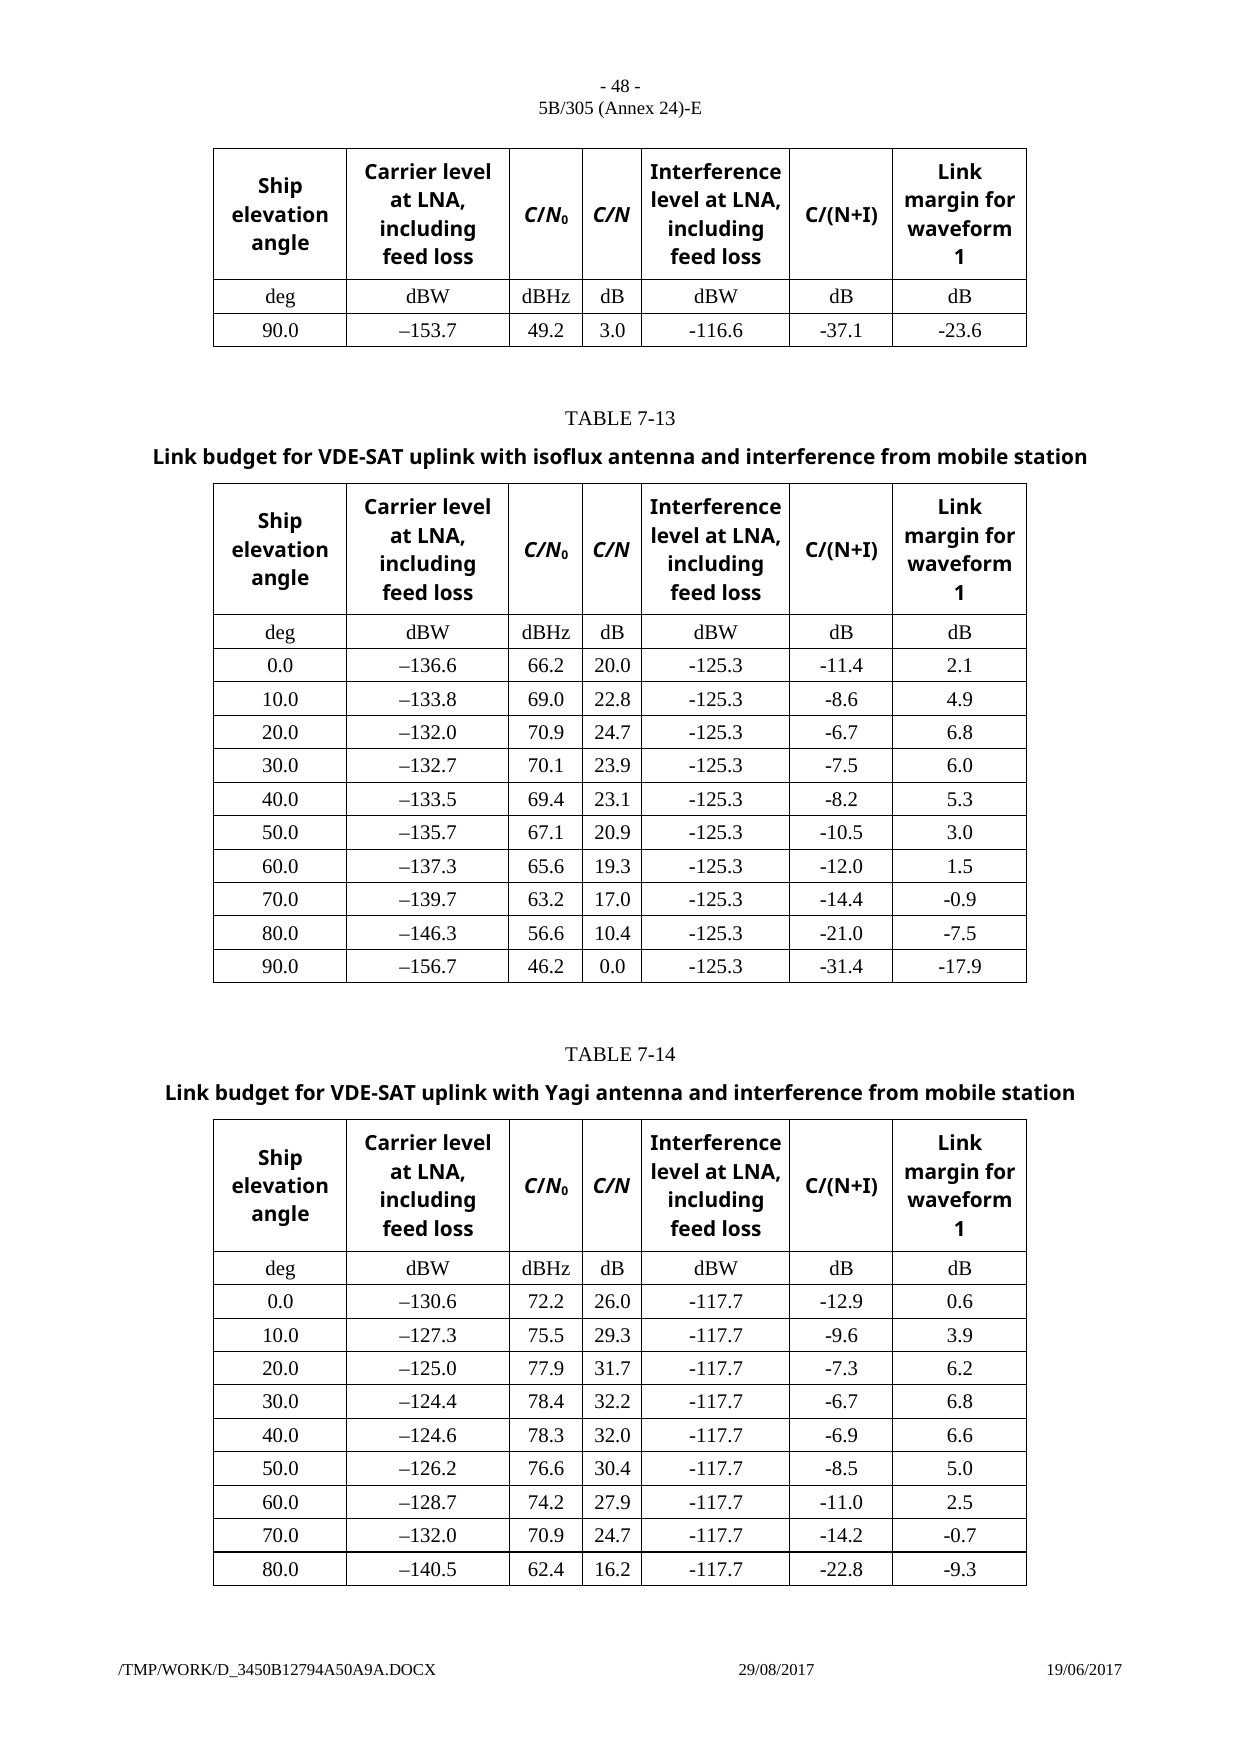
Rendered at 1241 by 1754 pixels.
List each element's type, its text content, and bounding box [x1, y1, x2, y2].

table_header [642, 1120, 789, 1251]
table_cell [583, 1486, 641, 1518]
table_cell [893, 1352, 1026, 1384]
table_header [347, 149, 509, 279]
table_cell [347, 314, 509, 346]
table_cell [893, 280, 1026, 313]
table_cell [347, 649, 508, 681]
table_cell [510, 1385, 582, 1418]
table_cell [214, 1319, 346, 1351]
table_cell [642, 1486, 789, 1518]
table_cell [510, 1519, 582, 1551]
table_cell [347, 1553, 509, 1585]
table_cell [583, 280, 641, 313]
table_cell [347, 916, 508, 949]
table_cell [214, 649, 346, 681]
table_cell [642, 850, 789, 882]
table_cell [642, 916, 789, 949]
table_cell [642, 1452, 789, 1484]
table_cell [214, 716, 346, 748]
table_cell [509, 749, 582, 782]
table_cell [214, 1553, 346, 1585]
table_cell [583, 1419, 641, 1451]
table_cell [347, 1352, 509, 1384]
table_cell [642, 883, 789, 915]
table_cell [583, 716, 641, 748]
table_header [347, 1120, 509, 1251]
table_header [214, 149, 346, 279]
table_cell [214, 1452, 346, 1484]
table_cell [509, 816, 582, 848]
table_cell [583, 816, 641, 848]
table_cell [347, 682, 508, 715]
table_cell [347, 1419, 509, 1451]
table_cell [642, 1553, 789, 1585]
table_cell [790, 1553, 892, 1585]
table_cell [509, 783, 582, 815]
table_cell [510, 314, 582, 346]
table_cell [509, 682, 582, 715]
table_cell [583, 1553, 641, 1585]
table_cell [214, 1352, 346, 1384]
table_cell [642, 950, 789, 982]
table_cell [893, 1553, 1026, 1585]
title Link budget for VDE-SAT uplink with Yagi antenna and interference from mobile station [118, 1078, 1122, 1107]
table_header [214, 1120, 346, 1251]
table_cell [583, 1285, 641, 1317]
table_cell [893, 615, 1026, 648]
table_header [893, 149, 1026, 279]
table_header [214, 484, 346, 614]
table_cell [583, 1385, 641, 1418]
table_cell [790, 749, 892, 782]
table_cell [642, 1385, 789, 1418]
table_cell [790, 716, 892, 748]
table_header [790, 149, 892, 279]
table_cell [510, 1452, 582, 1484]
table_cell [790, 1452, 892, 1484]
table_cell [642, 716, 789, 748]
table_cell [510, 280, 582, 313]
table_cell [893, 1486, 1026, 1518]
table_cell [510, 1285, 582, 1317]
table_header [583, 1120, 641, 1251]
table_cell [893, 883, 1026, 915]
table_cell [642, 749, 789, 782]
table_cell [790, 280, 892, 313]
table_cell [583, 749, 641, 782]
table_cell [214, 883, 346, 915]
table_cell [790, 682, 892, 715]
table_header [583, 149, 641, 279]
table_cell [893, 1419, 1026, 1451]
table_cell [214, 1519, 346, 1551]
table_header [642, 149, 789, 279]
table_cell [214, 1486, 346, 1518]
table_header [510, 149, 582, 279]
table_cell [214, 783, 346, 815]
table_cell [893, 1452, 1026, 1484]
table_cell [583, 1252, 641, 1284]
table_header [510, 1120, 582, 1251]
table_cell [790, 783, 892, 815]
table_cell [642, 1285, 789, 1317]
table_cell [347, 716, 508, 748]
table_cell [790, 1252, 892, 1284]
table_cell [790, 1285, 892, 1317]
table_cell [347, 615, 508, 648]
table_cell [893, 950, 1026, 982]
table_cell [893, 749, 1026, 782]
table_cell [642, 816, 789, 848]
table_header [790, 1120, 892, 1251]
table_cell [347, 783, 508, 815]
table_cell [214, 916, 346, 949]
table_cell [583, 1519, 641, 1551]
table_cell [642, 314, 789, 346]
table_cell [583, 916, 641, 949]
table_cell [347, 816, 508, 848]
title Link budget for VDE-SAT uplink with isoflux antenna and interference from mobile station [118, 442, 1122, 470]
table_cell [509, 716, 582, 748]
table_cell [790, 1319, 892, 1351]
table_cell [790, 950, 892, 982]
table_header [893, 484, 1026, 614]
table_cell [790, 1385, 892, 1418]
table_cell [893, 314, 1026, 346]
text TABLE 7-13 [118, 405, 1122, 429]
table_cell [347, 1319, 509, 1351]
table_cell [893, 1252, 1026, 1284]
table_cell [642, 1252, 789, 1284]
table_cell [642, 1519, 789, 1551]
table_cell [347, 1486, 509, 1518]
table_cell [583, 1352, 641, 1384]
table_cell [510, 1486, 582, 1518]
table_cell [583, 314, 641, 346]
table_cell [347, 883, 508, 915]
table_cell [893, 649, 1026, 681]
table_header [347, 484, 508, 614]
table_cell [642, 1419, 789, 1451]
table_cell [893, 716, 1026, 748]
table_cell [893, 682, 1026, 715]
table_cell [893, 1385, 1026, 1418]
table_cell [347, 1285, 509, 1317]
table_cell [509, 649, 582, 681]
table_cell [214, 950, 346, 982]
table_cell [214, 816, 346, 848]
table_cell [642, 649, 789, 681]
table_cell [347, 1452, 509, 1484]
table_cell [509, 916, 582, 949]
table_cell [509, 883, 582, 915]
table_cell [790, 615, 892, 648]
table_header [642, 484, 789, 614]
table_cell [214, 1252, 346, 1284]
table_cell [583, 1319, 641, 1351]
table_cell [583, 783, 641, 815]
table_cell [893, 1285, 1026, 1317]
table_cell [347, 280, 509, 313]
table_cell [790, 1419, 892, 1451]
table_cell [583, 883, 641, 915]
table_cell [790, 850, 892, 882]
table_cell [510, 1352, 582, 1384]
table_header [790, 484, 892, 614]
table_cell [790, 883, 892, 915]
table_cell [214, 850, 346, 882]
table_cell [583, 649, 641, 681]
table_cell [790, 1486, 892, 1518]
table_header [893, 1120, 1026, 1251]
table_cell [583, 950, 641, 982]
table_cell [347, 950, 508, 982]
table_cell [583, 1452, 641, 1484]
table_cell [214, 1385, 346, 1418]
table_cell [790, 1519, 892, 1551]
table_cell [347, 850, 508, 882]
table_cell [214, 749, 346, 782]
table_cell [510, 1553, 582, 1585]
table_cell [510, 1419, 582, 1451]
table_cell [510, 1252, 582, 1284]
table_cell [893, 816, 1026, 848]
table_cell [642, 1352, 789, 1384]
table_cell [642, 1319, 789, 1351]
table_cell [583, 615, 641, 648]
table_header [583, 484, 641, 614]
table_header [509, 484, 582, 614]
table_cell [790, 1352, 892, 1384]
text TABLE 7-14 [118, 1042, 1122, 1066]
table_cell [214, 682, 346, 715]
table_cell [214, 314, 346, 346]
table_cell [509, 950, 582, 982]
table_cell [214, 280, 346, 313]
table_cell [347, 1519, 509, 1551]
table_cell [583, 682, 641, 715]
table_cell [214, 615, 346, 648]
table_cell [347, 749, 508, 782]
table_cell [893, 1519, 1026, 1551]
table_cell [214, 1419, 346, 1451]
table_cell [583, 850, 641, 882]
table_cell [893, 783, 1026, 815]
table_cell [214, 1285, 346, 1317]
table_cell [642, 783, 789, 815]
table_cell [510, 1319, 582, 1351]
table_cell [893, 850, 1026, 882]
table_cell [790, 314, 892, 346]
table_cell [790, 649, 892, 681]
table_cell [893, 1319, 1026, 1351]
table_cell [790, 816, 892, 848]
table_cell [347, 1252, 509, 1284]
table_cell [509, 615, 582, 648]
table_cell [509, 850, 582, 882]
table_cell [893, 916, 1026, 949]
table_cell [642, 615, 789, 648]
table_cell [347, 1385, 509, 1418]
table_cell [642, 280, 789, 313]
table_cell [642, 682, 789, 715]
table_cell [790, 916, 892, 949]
